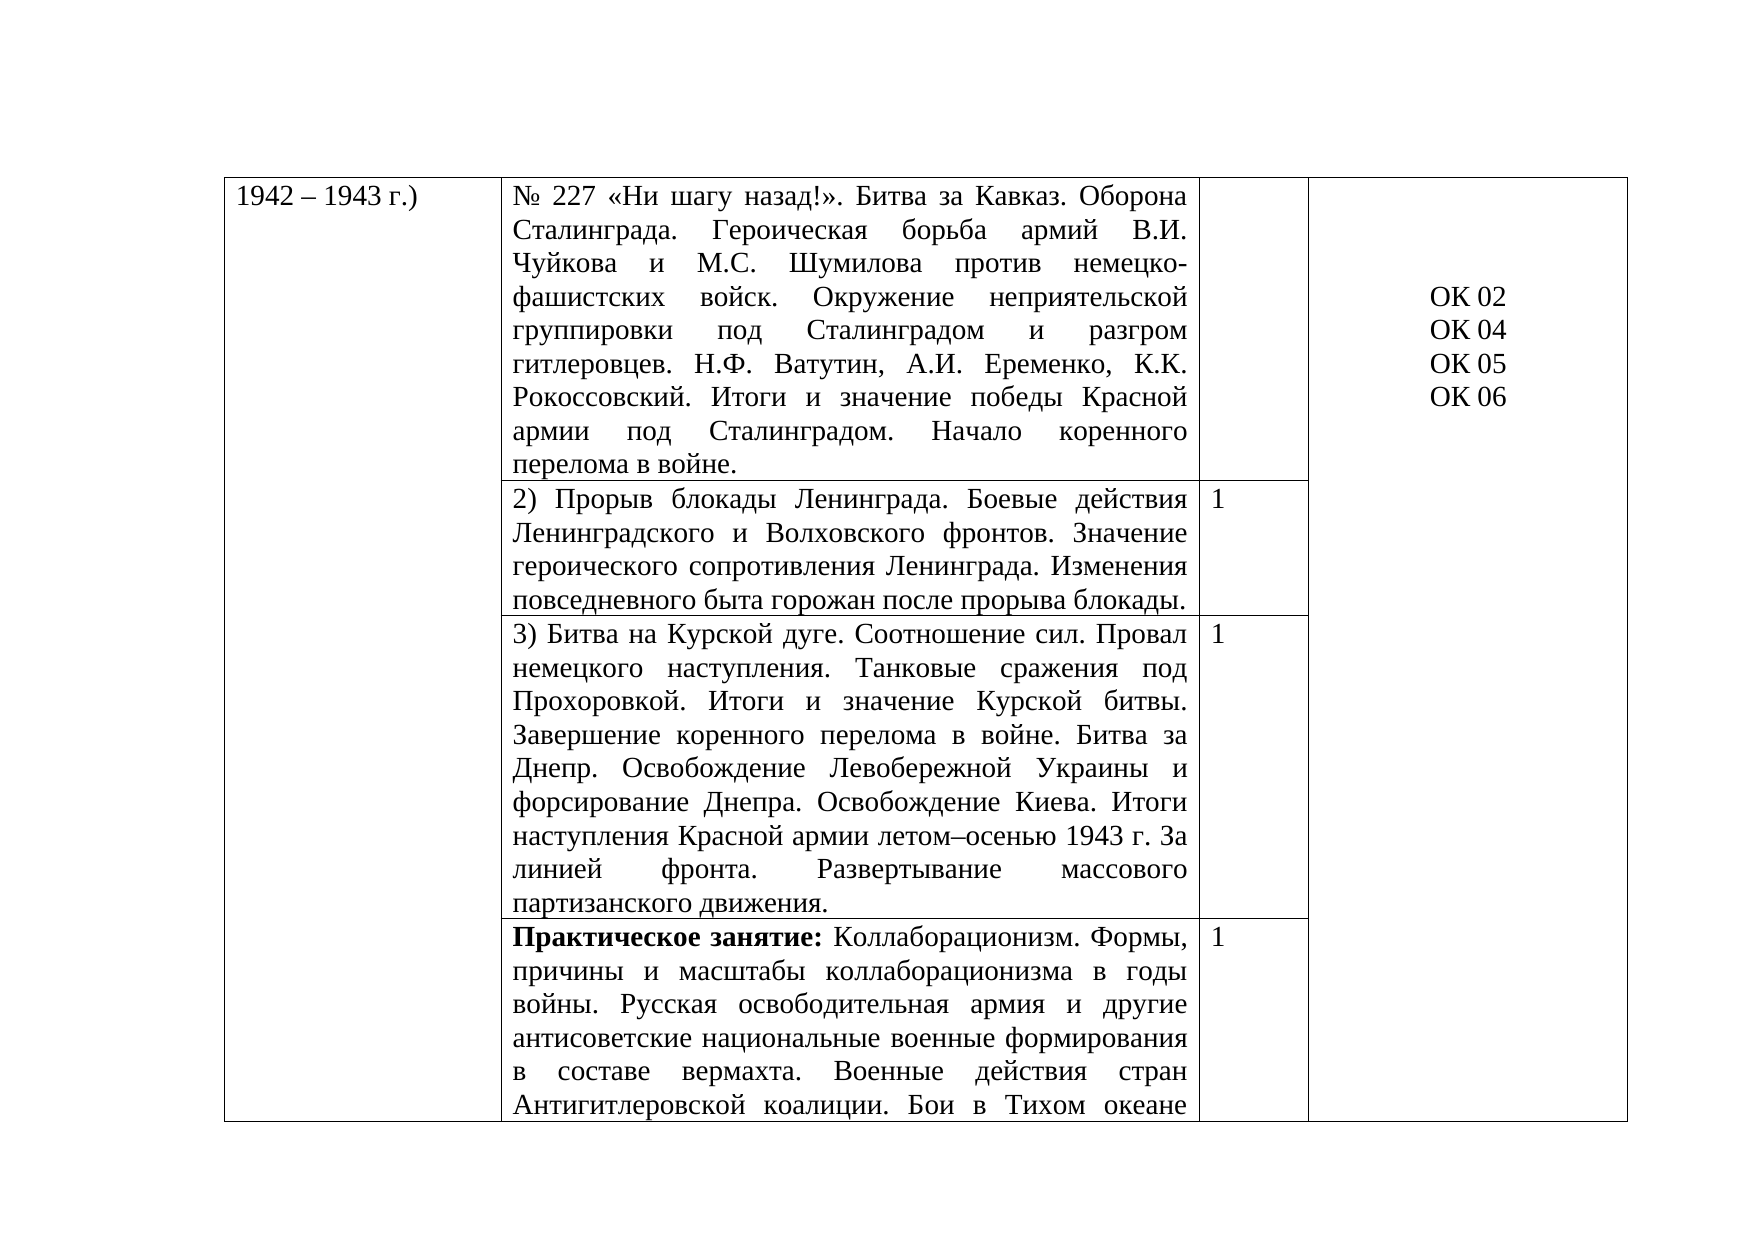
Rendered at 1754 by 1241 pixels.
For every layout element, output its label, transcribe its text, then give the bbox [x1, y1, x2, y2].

table_cell 1 [1200, 481, 1308, 615]
table_cell 1 [1200, 616, 1308, 918]
table_cell 3) Битва на Курской дуге. Соотношение сил. Провал немецкого наступления. Танковые сражения под Прохоровкой. Итоги и значение Курской битвы. Завершение коренного перелома в войне. Битва за Днепр. Освобождение Левобережной Украины и форсирование Днепра. Освобождение Киева. Итоги наступления Красной армии летом–осенью 1943 г. За линией фронта. Развертывание массового партизанского движения. [502, 616, 1199, 918]
table_cell 2) Прорыв блокады Ленинграда. Боевые действия Ленинградского и Волховского фронтов. Значение героического сопротивления Ленинграда. Изменения повседневного быта горожан после прорыва блокады. [502, 481, 1199, 615]
table_cell 1 [1200, 919, 1308, 1121]
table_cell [1309, 178, 1627, 1121]
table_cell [225, 178, 501, 1121]
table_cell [502, 919, 1199, 1121]
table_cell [502, 178, 1199, 480]
table_cell 1 [1200, 178, 1308, 480]
